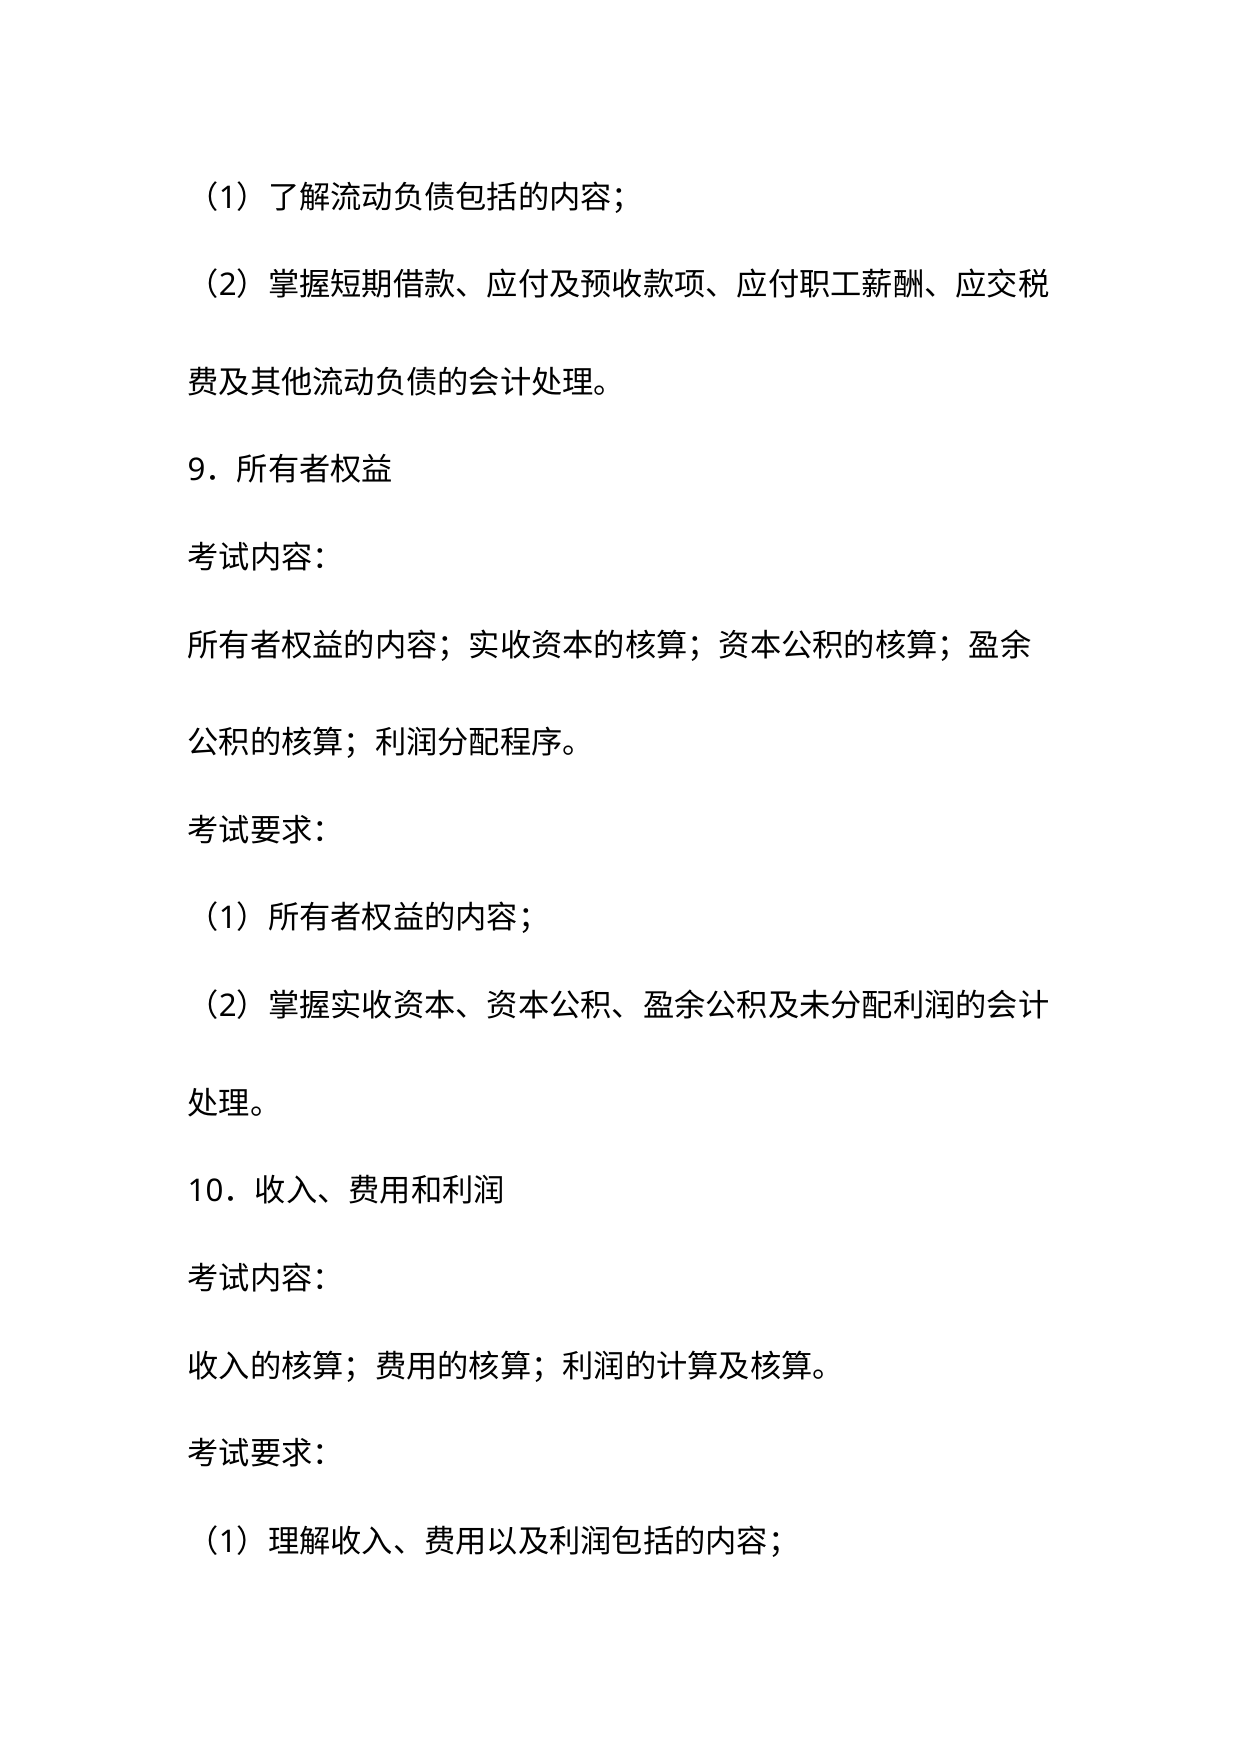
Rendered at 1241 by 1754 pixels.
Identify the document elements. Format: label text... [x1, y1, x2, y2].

text 10．收入、费用和利润 [187, 1156, 1053, 1221]
text 考试内容： [187, 1243, 1053, 1308]
text （1）了解流动负债包括的内容； [187, 162, 1053, 227]
text 收入的核算；费用的核算；利润的计算及核算。 [187, 1331, 1053, 1396]
text 考试要求： [187, 1418, 1053, 1483]
text 考试要求： [187, 795, 1053, 860]
text （2）掌握实收资本、资本公积、盈余公积及未分配利润的会计处理。 [187, 971, 1053, 1133]
text 所有者权益的内容；实收资本的核算；资本公积的核算；盈余公积的核算；利润分配程序。 [187, 610, 1053, 773]
text （1）理解收入、费用以及利润包括的内容； [187, 1506, 1053, 1571]
text （2）掌握短期借款、应付及预收款项、应付职工薪酬、应交税费及其他流动负债的会计处理。 [187, 250, 1053, 412]
text 9．所有者权益 [187, 435, 1053, 500]
text 考试内容： [187, 522, 1053, 587]
text （1）所有者权益的内容； [187, 883, 1053, 948]
